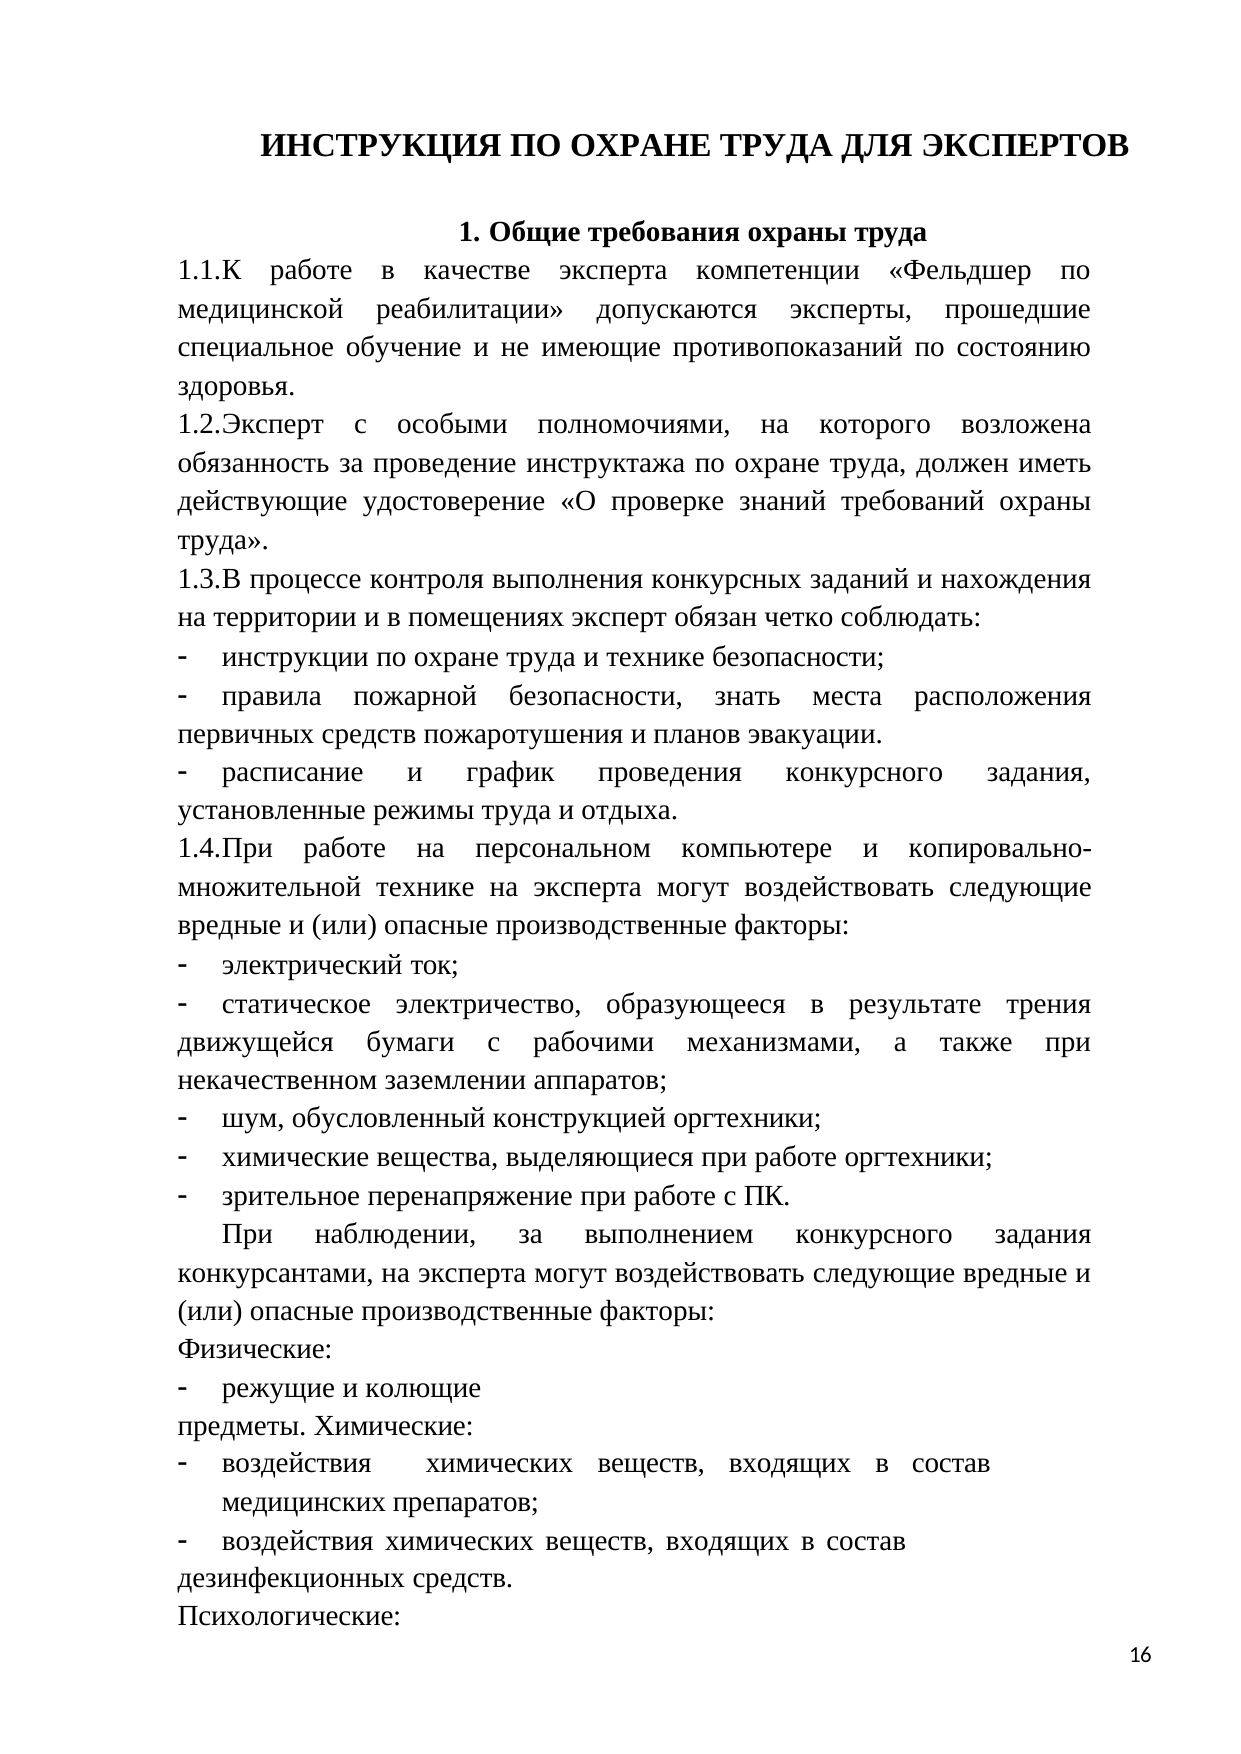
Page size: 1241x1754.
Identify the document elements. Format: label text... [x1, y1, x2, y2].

list Эксперт с особыми полномочиями, на которого возложена обязанность за проведение инструктажа по охране труда, должен иметь действующие удостоверение «О проверке знаний требований охраны труда». [177, 406, 1092, 556]
list режущие и колющие предметы. Химические: [177, 1370, 558, 1441]
list электрический ток; [177, 946, 1152, 981]
subtitle Общие требования охраны труда [458, 214, 1152, 248]
list При работе на персональном компьютере и копировально-множительной технике на эксперта могут воздействовать следующие вредные и (или) опасные производственные факторы: [177, 830, 1093, 941]
list шум, обусловленный конструкцией оргтехники; [177, 1101, 1152, 1134]
list воздействия химических веществ, входящих в состав дезинфекционных средств. [177, 1523, 1092, 1594]
list В процессе контроля выполнения конкурсных заданий и нахождения на территории и в помещениях эксперт обязан четко соблюдать: [177, 561, 1092, 633]
list зрительное перенапряжение при работе с ПК. [177, 1178, 1152, 1212]
subtitle ИНСТРУКЦИЯ ПО ОХРАНЕ ТРУДА ДЛЯ ЭКСПЕРТОВ [260, 126, 1152, 164]
list химические вещества, выделяющиеся при работе оргтехники; [177, 1139, 1152, 1173]
list инструкции по охране труда и технике безопасности; [177, 638, 1152, 673]
text Психологические: [177, 1598, 1152, 1632]
text Физические: [177, 1332, 1152, 1365]
list воздействия химических веществ, входящих в состав медицинских препаратов; [177, 1446, 1092, 1518]
text При наблюдении, за выполнением конкурсного задания конкурсантами, на эксперта могут воздействовать следующие вредные и (или) опасные производственные факторы: [177, 1216, 1092, 1327]
list правила пожарной безопасности, знать места расположения первичных средств пожаротушения и планов эвакуации. [177, 678, 1092, 749]
list статическое электричество, образующееся в результате трения движущейся бумаги с рабочими механизмами, а также при некачественном заземлении аппаратов; [177, 987, 1092, 1096]
list расписание и график проведения конкурсного задания, установленные режимы труда и отдыха. [177, 754, 1092, 826]
list К работе в качестве эксперта компетенции «Фельдшер по медицинской реабилитации» допускаются эксперты, прошедшие специальное обучение и не имеющие противопоказаний по состоянию здоровья. [177, 252, 1091, 401]
